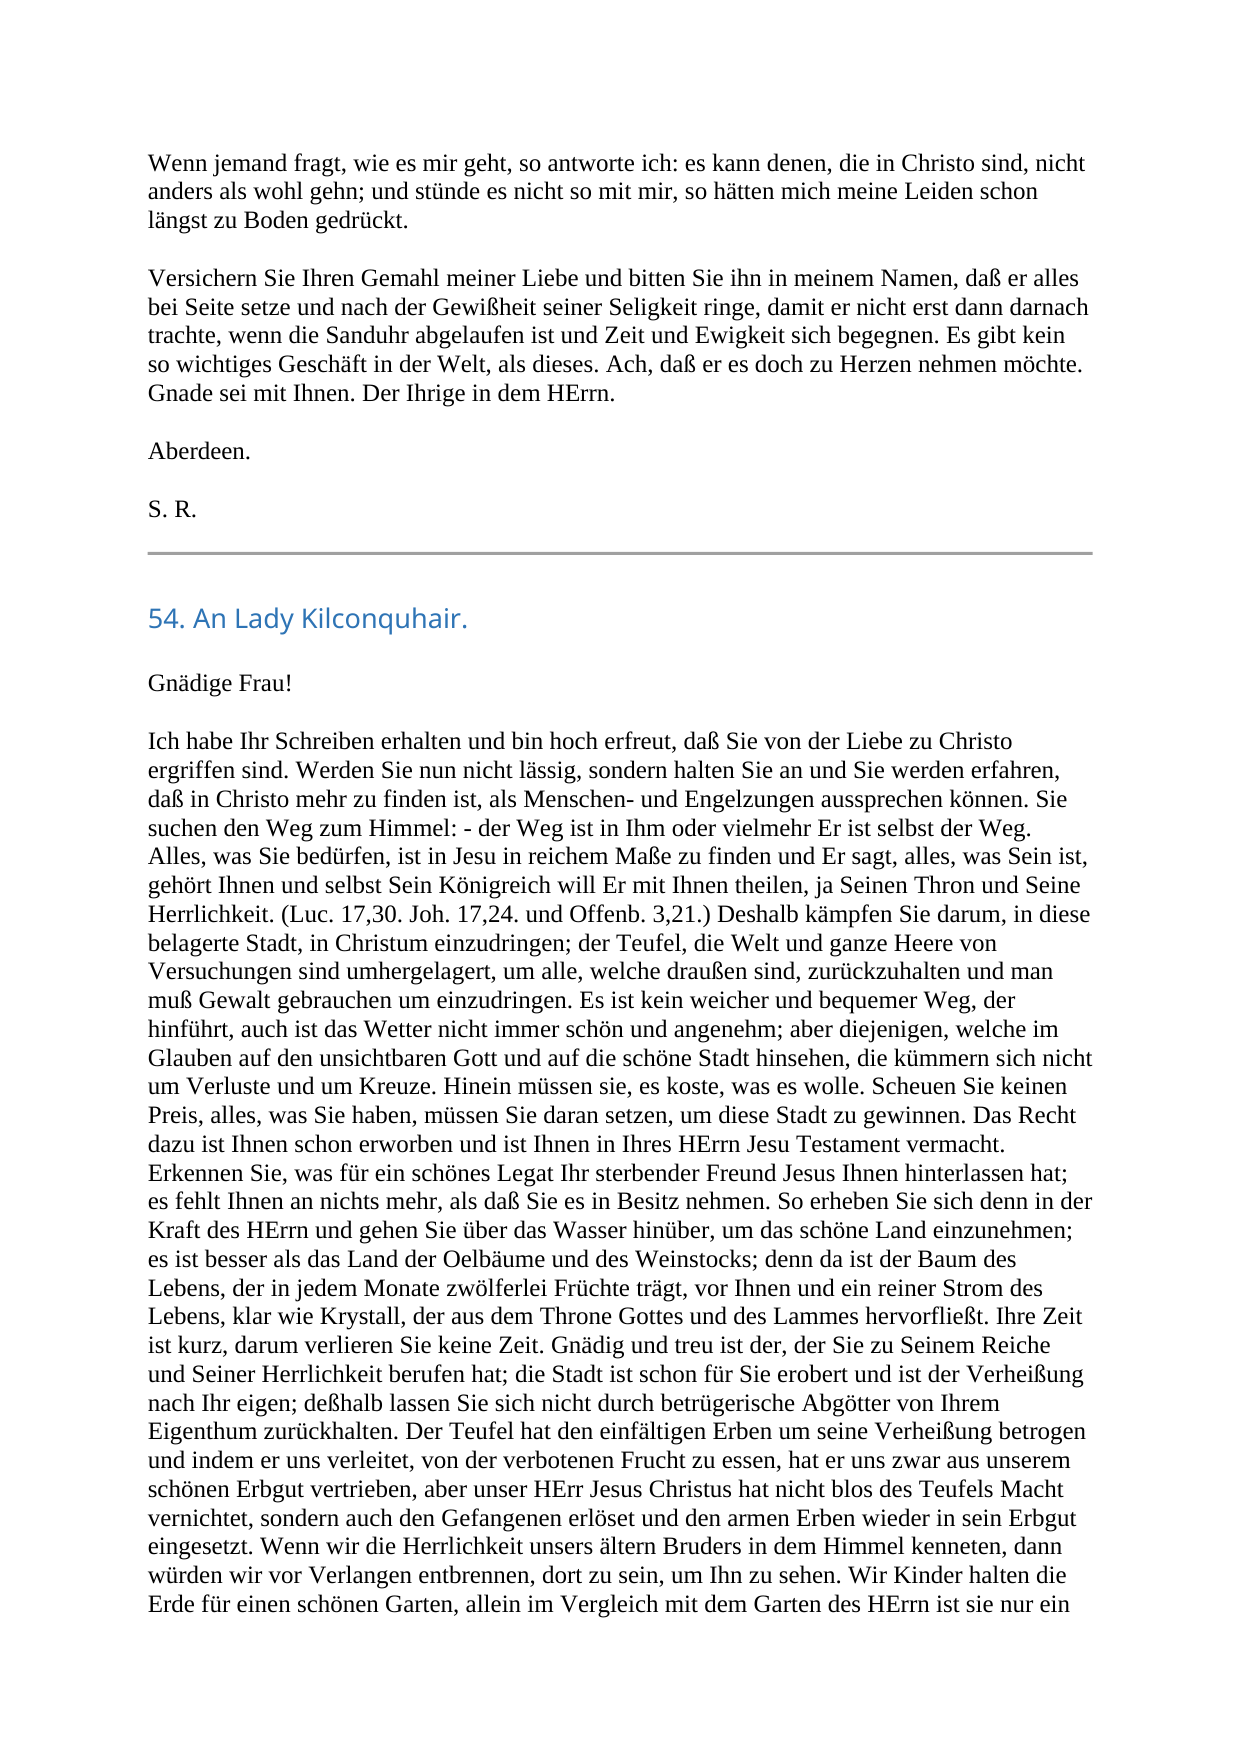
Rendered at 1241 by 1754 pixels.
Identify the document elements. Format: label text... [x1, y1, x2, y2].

text Versichern Sie Ihren Gemahl meiner Liebe und bitten Sie ihn in meinem Namen, daß er alles bei Seite setze und nach der Gewißheit seiner Seligkeit ringe, damit er nicht erst dann darnach trachte, wenn die Sanduhr abgelaufen ist und Zeit und Ewigkeit sich begegnen. Es gibt kein so wichtiges Geschäft in der Welt, als dieses. Ach, daß er es doch zu Herzen nehmen möchte. Gnade sei mit Ihnen. Der Ihrige in dem HErrn. [148, 263, 1093, 407]
text Gnädige Frau! [148, 668, 1093, 697]
subtitle 54. An Lady Kilconquhair. [148, 599, 1093, 636]
text Aberdeen. [148, 436, 1093, 465]
text S. R. [148, 494, 1093, 523]
text Wenn jemand fragt, wie es mir geht, so antworte ich: es kann denen, die in Christo sind, nicht anders als wohl gehn; und stünde es nicht so mit mir, so hätten mich meine Leiden schon längst zu Boden gedrückt. [148, 148, 1093, 234]
